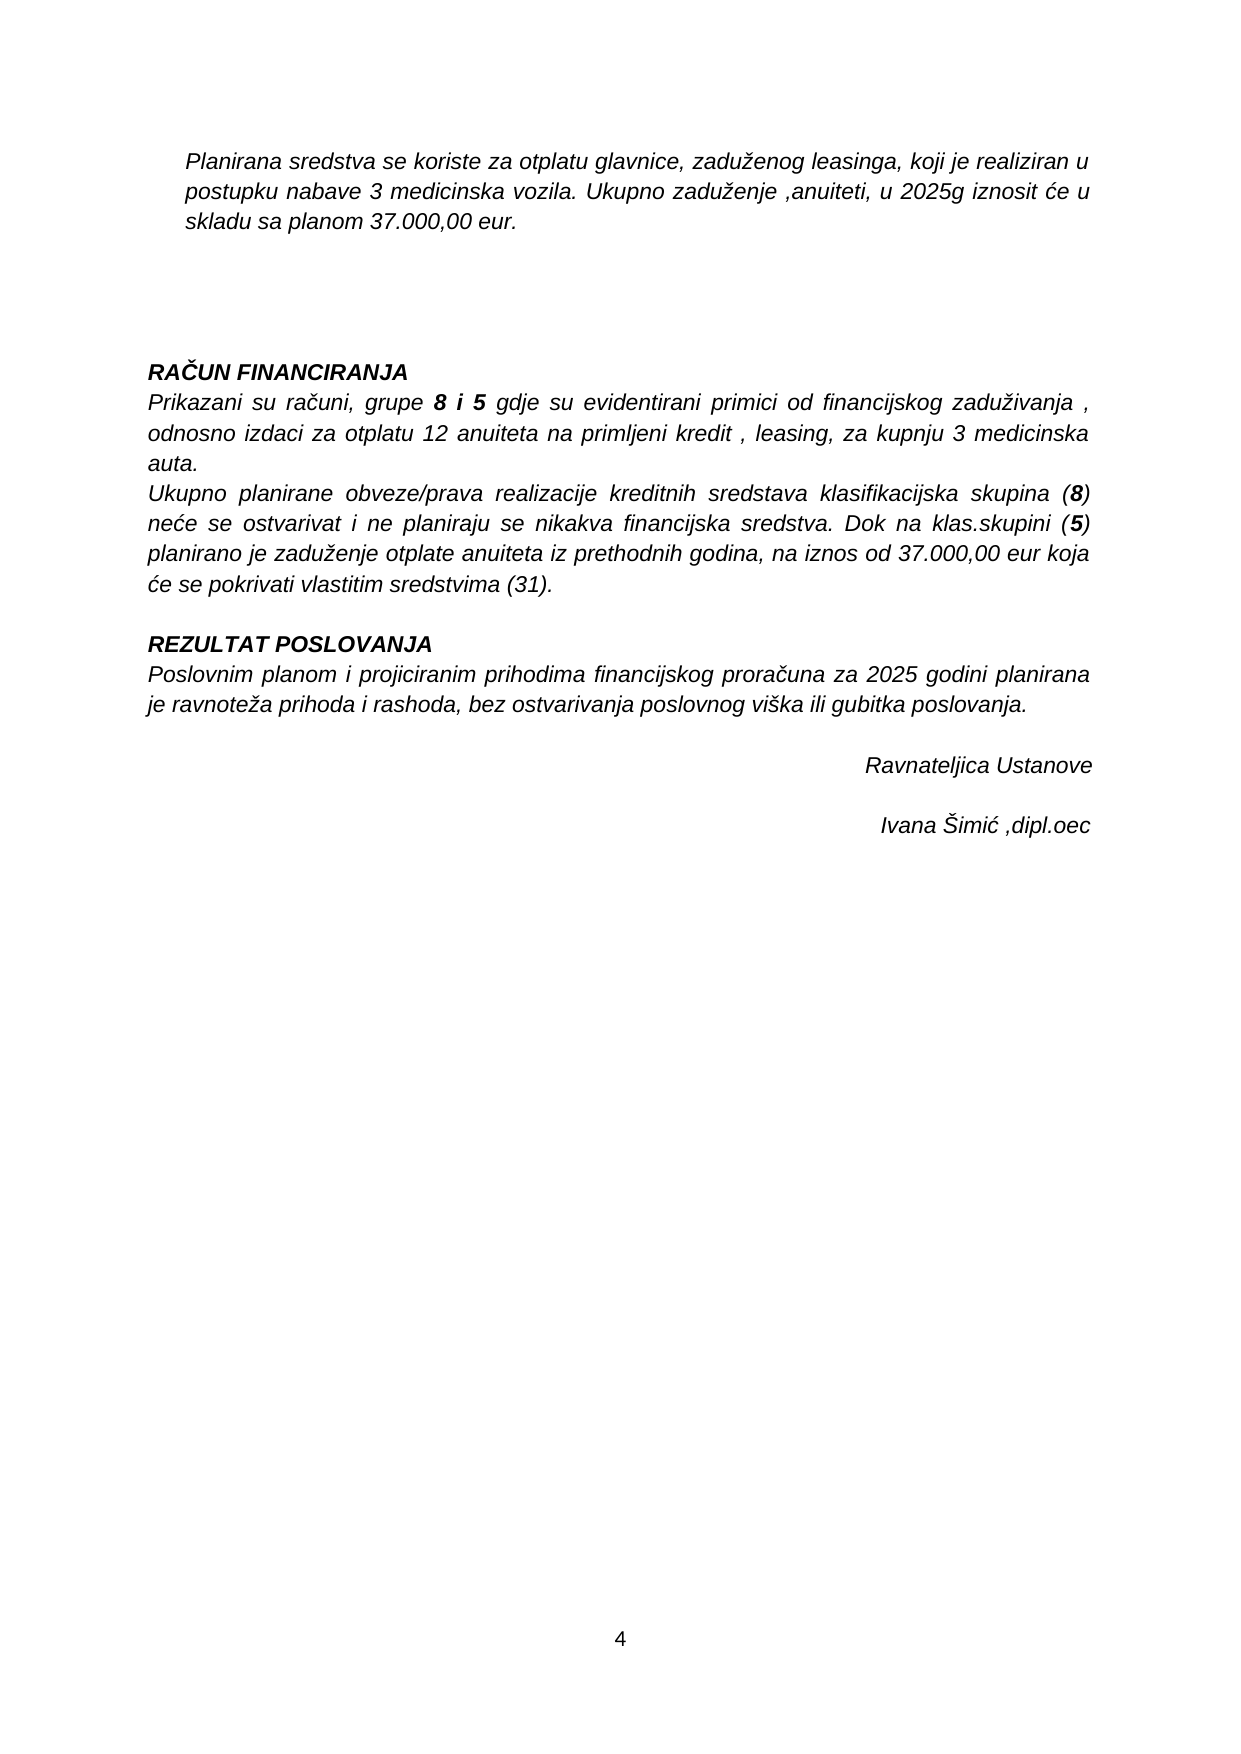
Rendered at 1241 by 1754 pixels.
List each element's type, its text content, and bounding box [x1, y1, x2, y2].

text Ravnateljica Ustanove [148, 752, 1093, 778]
text Planirana sredstva se koriste za otplatu glavnice, zaduženog leasinga, koji je realiziran u postupku nabave 3 medicinska vozila. Ukupno zaduženje ,anuiteti, u 2025g iznosit će u skladu sa planom 37.000,00 eur. [185, 148, 1093, 234]
text REZULTAT POSLOVANJA [148, 631, 1093, 657]
text Ivana Šimić ,dipl.oec [148, 812, 1093, 838]
text RAČUN FINANCIRANJA [148, 359, 1093, 385]
text Ukupno planirane obveze/prava realizacije kreditnih sredstava klasifikacijska skupina (8) neće se ostvarivat i ne planiraju se nikakva financijska sredstva. Dok na klas.skupini (5) planirano je zaduženje otplate anuiteta iz prethodnih godina, na iznos od 37.000,00 eur koja će se pokrivati vlastitim sredstvima (31). [148, 480, 1093, 597]
text Poslovnim planom i projiciranim prihodima financijskog proračuna za 2025 godini planirana je ravnoteža prihoda i rashoda, bez ostvarivanja poslovnog viška ili gubitka poslovanja. [148, 661, 1093, 718]
text Prikazani su računi, grupe 8 i 5 gdje su evidentirani primici od financijskog zaduživanja , odnosno izdaci za otplatu 12 anuiteta na primljeni kredit , leasing, za kupnju 3 medicinska auta. [148, 389, 1093, 476]
